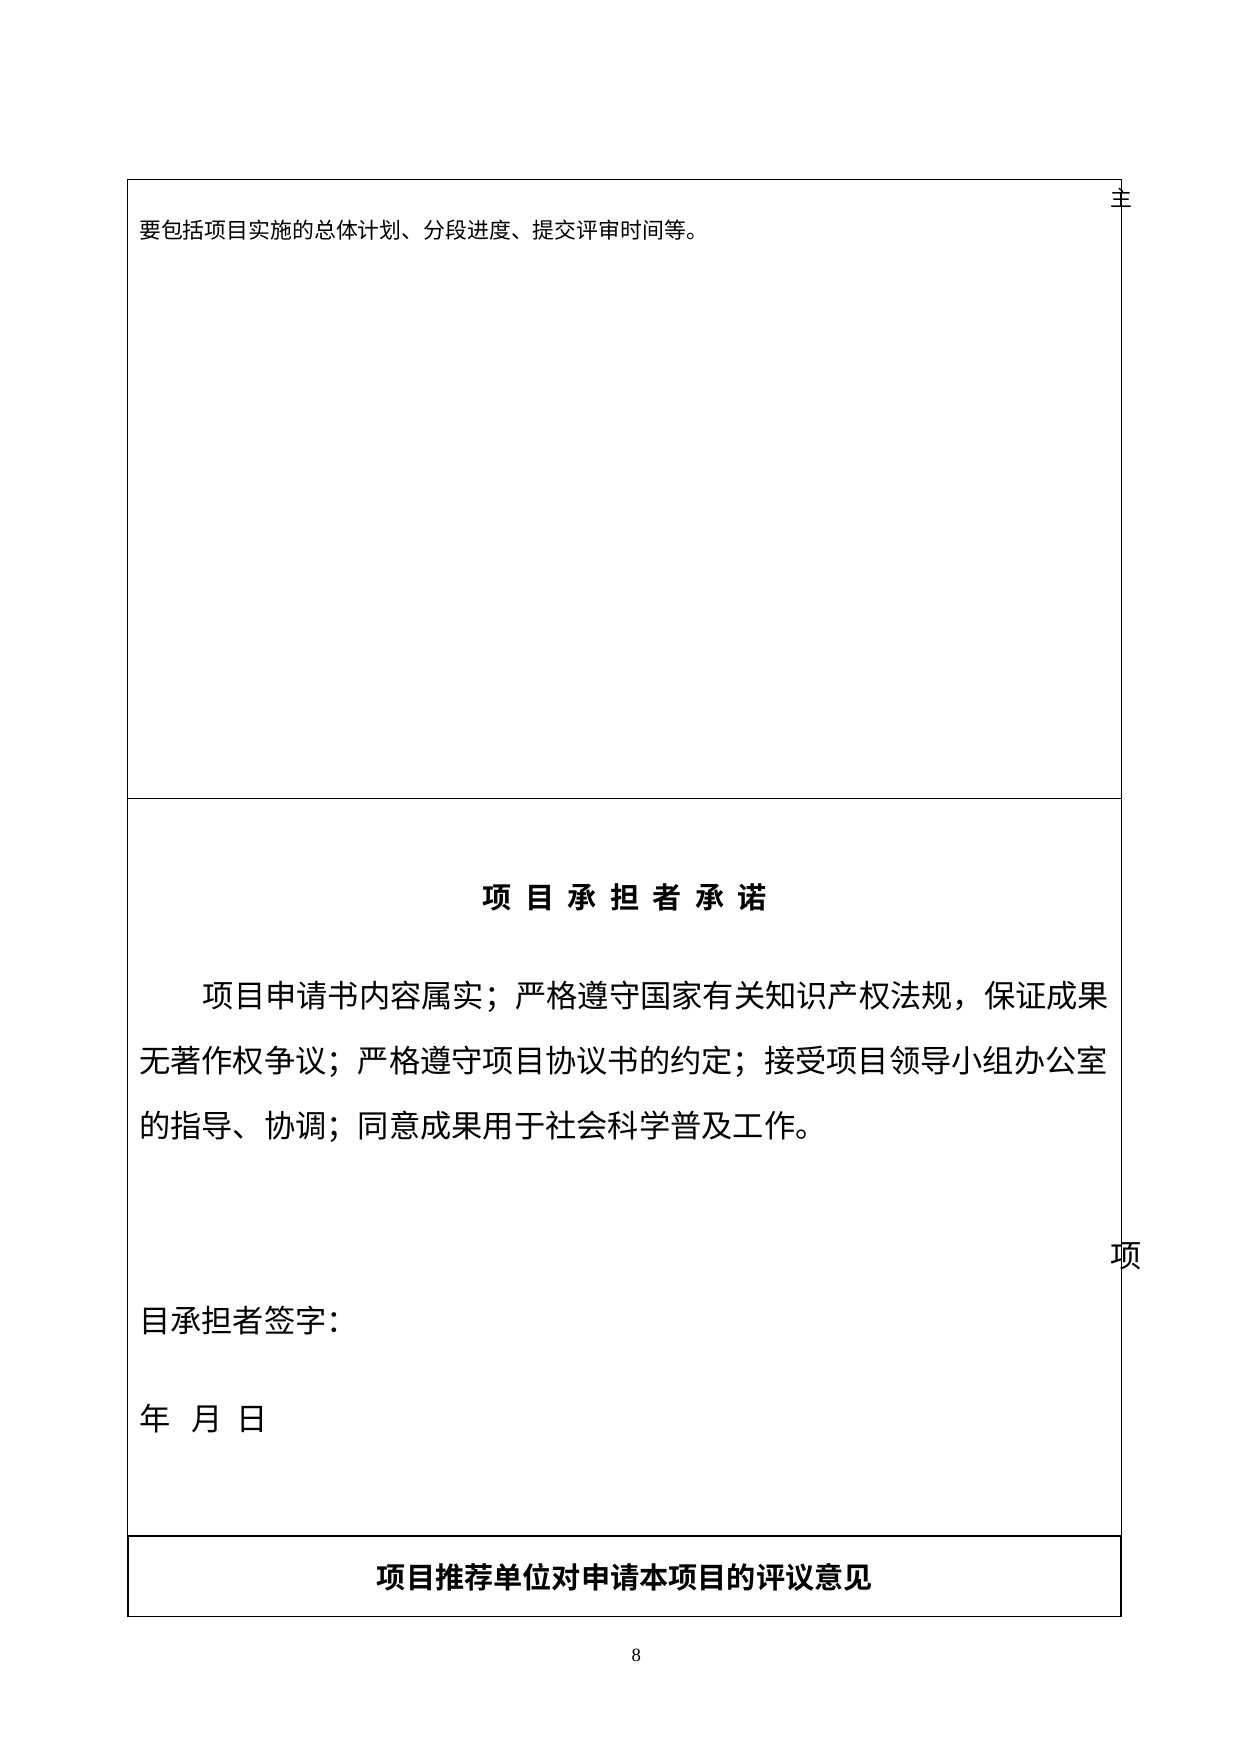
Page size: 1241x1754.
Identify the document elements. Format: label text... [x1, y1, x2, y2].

table_cell 主要包括项目实施的总体计划、分段进度、提交评审时间等。 [128, 180, 1121, 798]
table_cell 项目推荐单位对申请本项目的评议意见 [129, 1537, 1120, 1616]
table_cell 项 目 承 担 者 承 诺 项目申请书内容属实；严格遵守国家有关知识产权法规，保证成果无著作权争议；严格遵守项目协议书的约定；接受项目领导小组办公室的指导、协调；同意成果用于社会科学普及工作。 项目承担者签字： 年 月 日 [128, 799, 1121, 1535]
